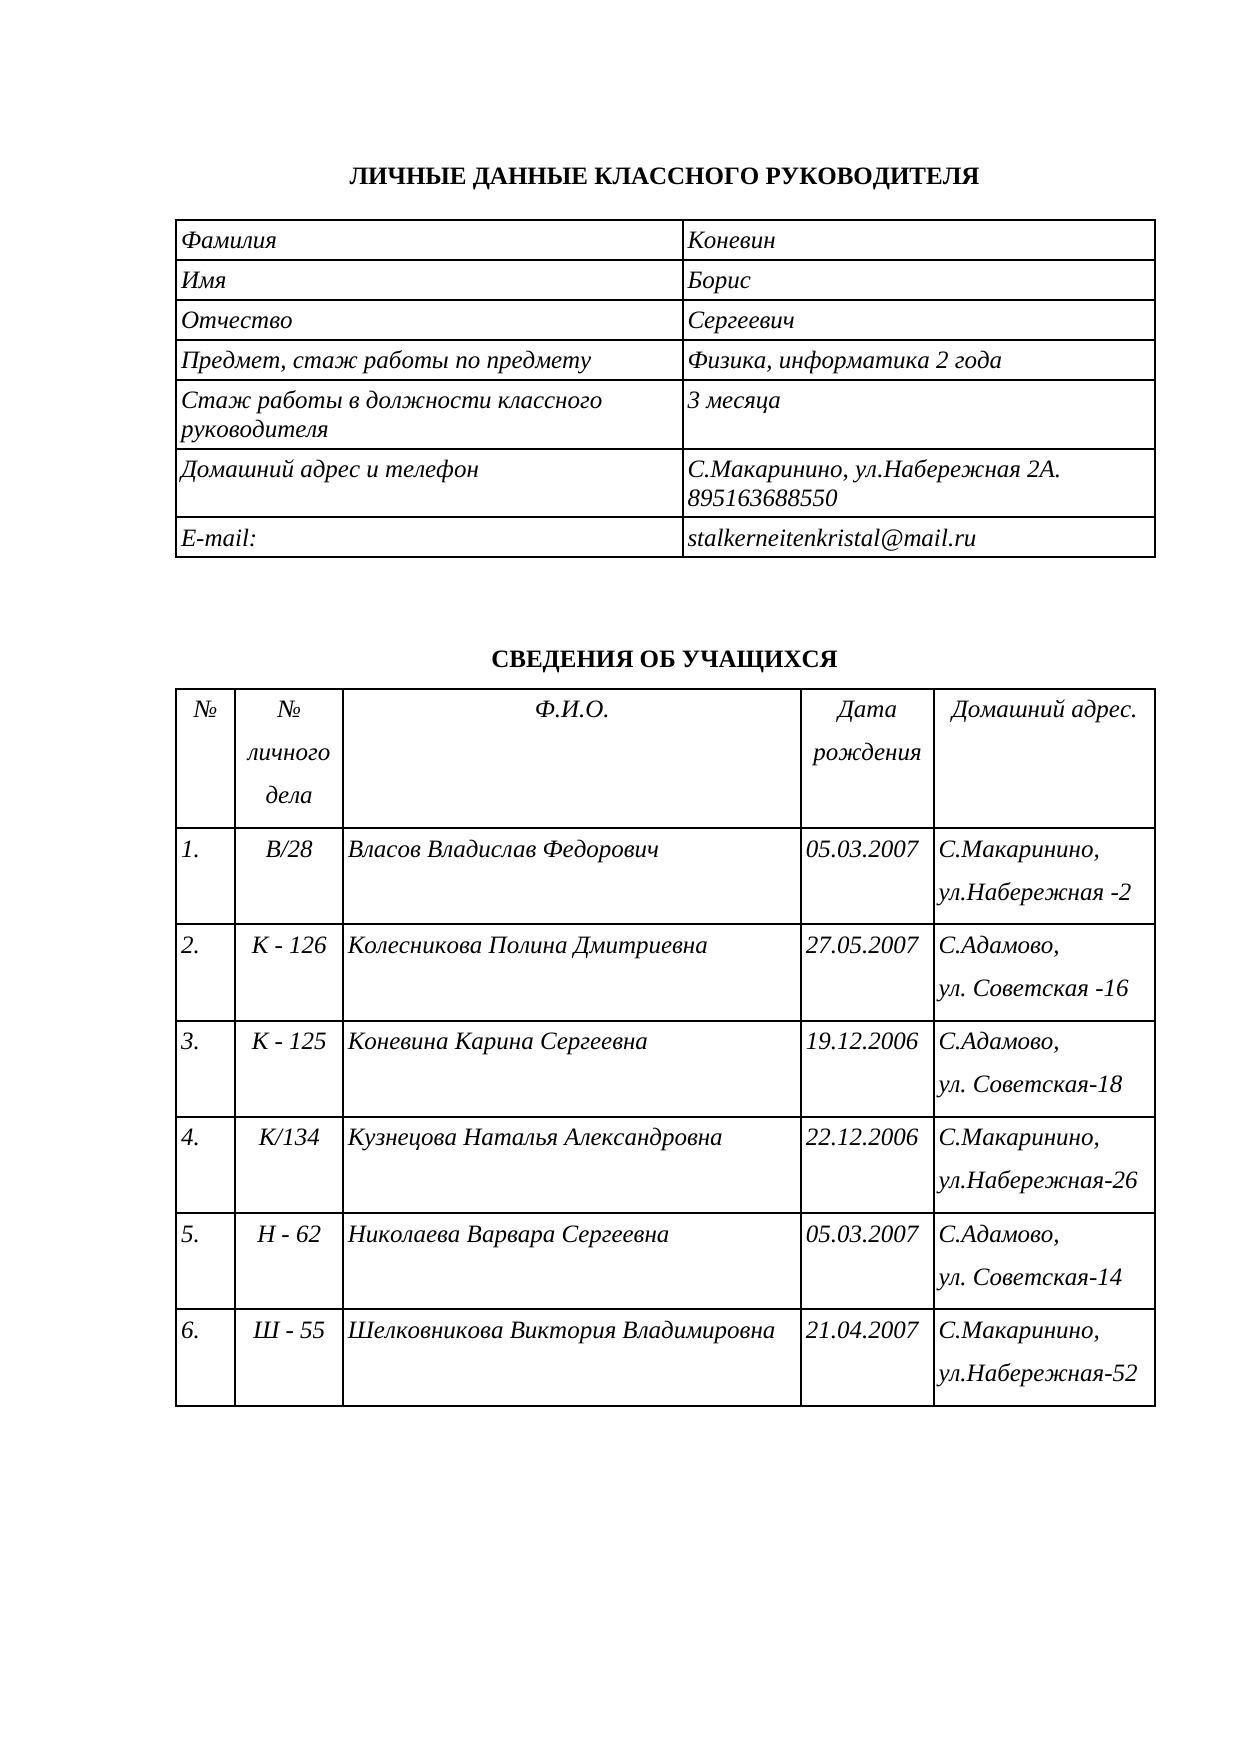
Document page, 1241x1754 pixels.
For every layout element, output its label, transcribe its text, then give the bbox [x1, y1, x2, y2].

text ЛИЧНЫЕ ДАННЫЕ КЛАССНОГО РУКОВОДИТЕЛЯ [177, 161, 1152, 190]
table_cell 3. [177, 1022, 234, 1116]
table_cell С.Макаринино, ул.Набережная 2А. 895163688550 [684, 450, 1154, 516]
table_cell Шелковникова Виктория Владимировна [344, 1310, 800, 1404]
table_cell С.Макаринино, ул.Набережная -2 [935, 829, 1154, 923]
table_cell Власов Владислав Федорович [344, 829, 800, 923]
table_cell 05.03.2007 [802, 829, 933, 923]
table_cell В/28 [236, 829, 342, 923]
table_cell К - 126 [236, 925, 342, 1019]
table_cell 1. [177, 829, 234, 923]
table_cell 05.03.2007 [802, 1214, 933, 1308]
table_cell К/134 [236, 1118, 342, 1212]
table_cell Кузнецова Наталья Александровна [344, 1118, 800, 1212]
table_cell 27.05.2007 [802, 925, 933, 1019]
text СВЕДЕНИЯ ОБ УЧАЩИХСЯ [177, 644, 1152, 673]
table_header Коневин [684, 221, 1154, 259]
table_cell 4. [177, 1118, 234, 1212]
table_cell Стаж работы в должности классного руководителя [177, 381, 682, 447]
table_cell Физика, информатика 2 года [684, 341, 1154, 379]
table_cell 5. [177, 1214, 234, 1308]
table_cell Имя [177, 261, 682, 299]
table_cell С.Макаринино, ул.Набережная-26 [935, 1118, 1154, 1212]
table_cell 21.04.2007 [802, 1310, 933, 1404]
table_cell С.Адамово, ул. Советская -16 [935, 925, 1154, 1019]
table_cell 19.12.2006 [802, 1022, 933, 1116]
table_cell stalkerneitenkristal@mail.ru [684, 518, 1154, 556]
table_cell К - 125 [236, 1022, 342, 1116]
table_cell Предмет, стаж работы по предмету [177, 341, 682, 379]
table_header Ф.И.О. [344, 690, 800, 827]
table_header Домашний адрес. [935, 690, 1154, 827]
table_cell С.Макаринино, ул.Набережная-52 [935, 1310, 1154, 1404]
table_cell 6. [177, 1310, 234, 1404]
table_cell 2. [177, 925, 234, 1019]
table_cell Сергеевич [684, 301, 1154, 339]
table_header № личного дела [236, 690, 342, 827]
table_header Фамилия [177, 221, 682, 259]
table_cell Борис [684, 261, 1154, 299]
table_cell Отчество [177, 301, 682, 339]
table_cell Домашний адрес и телефон [177, 450, 682, 516]
table_cell Коневина Карина Сергеевна [344, 1022, 800, 1116]
table_header Дата рождения [802, 690, 933, 827]
table_cell 22.12.2006 [802, 1118, 933, 1212]
table_cell Колесникова Полина Дмитриевна [344, 925, 800, 1019]
table_cell С.Адамово, ул. Советская-18 [935, 1022, 1154, 1116]
table_cell Н - 62 [236, 1214, 342, 1308]
table_header № [177, 690, 234, 827]
table_cell 3 месяца [684, 381, 1154, 447]
table_cell E-mail: [177, 518, 682, 556]
table_cell Ш - 55 [236, 1310, 342, 1404]
table_cell Николаева Варвара Сергеевна [344, 1214, 800, 1308]
table_cell С.Адамово, ул. Советская-14 [935, 1214, 1154, 1308]
